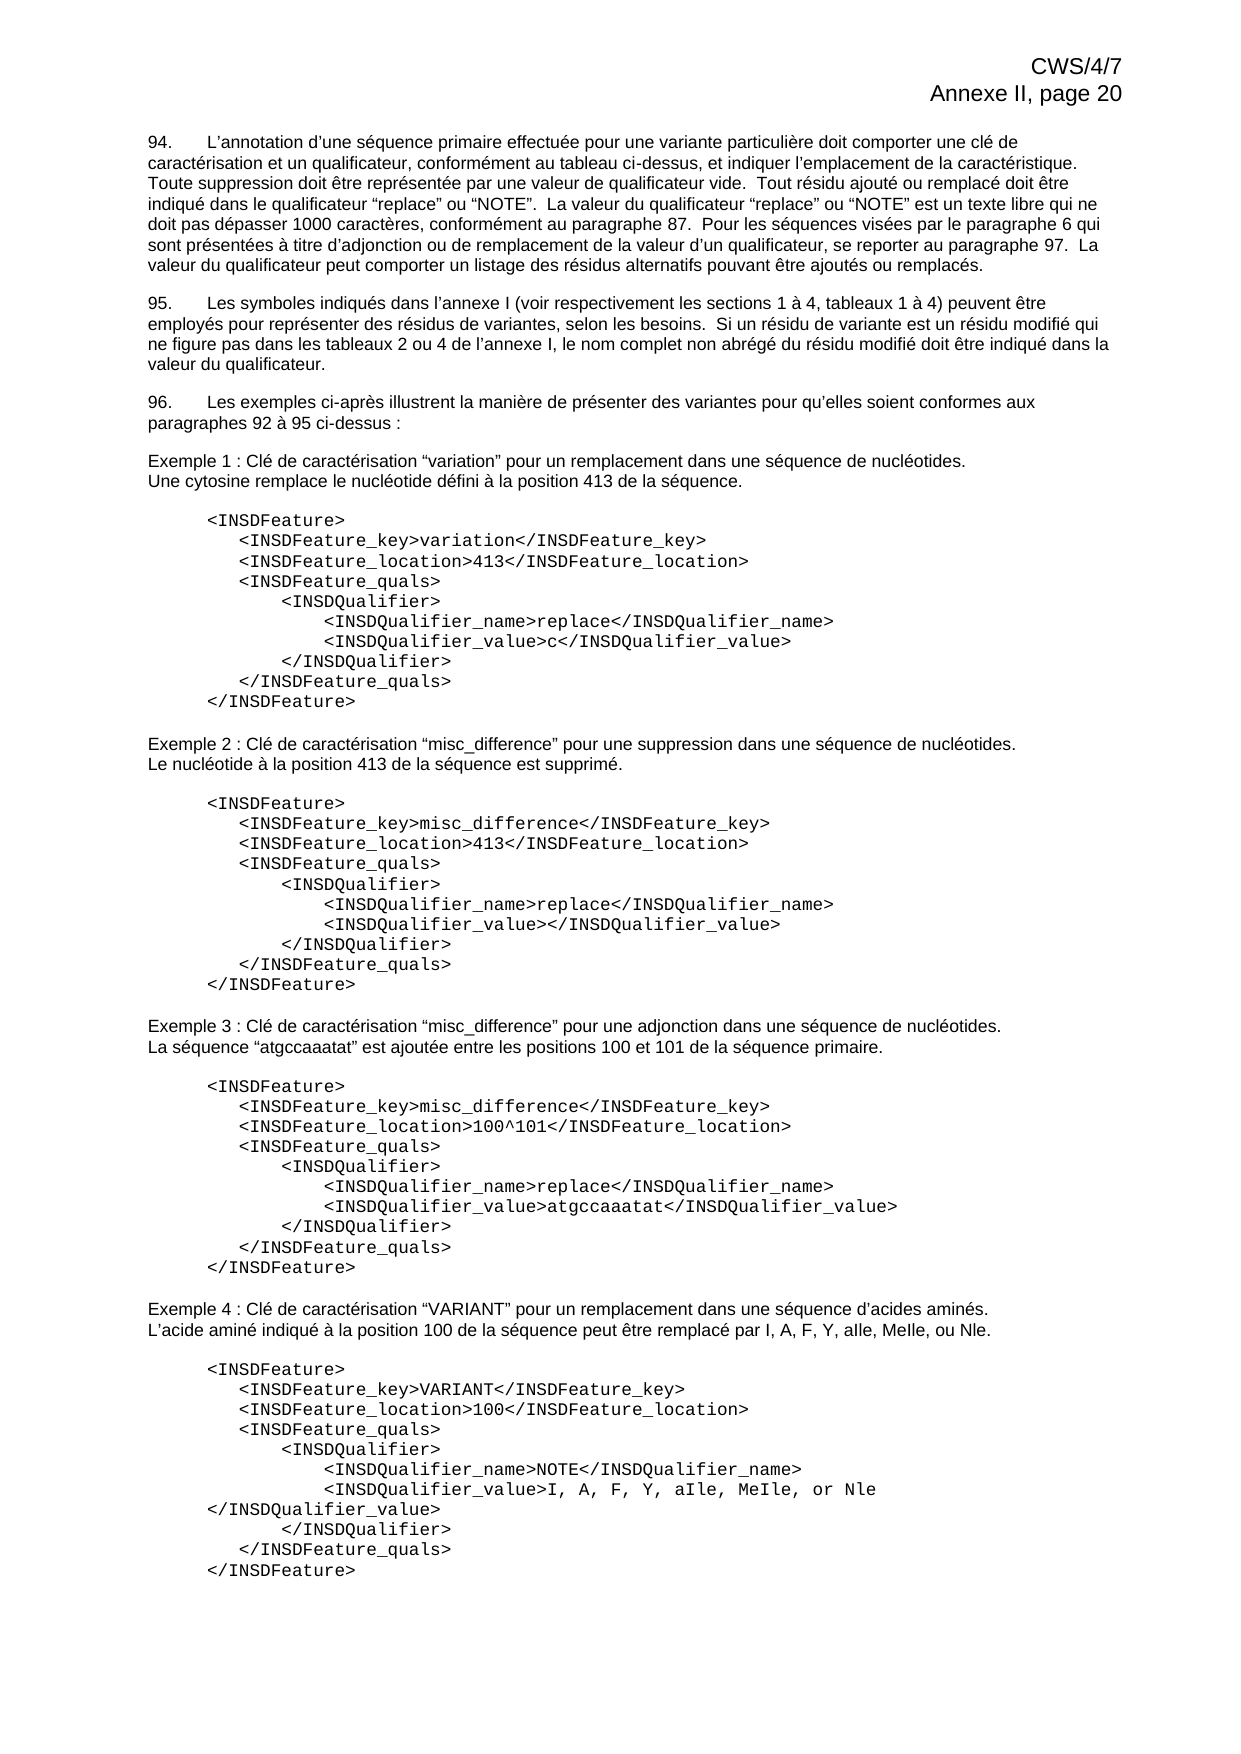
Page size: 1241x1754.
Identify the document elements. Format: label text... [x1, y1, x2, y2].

text </INSDQualifier> [207, 1521, 1122, 1541]
list L’annotation d’une séquence primaire effectuée pour une variante particulière doit comporter une clé de caractérisation et un qualificateur, conformément au tableau ci-dessus, et indiquer l’emplacement de la caractéristique. Toute suppression doit être représentée par une valeur de qualificateur vide. Tout résidu ajouté ou remplacé doit être indiqué dans le qualificateur “replace” ou “NOTE”. La valeur du qualificateur “replace” ou “NOTE” est un texte libre qui ne doit pas dépasser 1000 caractères, conformément au paragraphe 87. Pour les séquences visées par le paragraphe 6 qui sont présentées à titre d’adjonction ou de remplacement de la valeur d’un qualificateur, se reporter au paragraphe 97. La valeur du qualificateur peut comporter un listage des résidus alternatifs pouvant être ajoutés ou remplacés. [148, 132, 1122, 275]
text <INSDQualifier_value></INSDQualifier_value> [207, 915, 1122, 935]
list Les symboles indiqués dans l’annexe I (voir respectivement les sections 1 à 4, tableaux 1 à 4) peuvent être employés pour représenter des résidus de variantes, selon les besoins. Si un résidu de variante est un résidu modifié qui ne figure pas dans les tableaux 2 ou 4 de l’annexe I, le nom complet non abrégé du résidu modifié doit être indiqué dans la valeur du qualificateur. [148, 293, 1122, 374]
text </INSDQualifier> [207, 935, 1122, 956]
list Les exemples ci-après illustrent la manière de présenter des variantes pour qu’elles soient conformes aux paragraphes 92 à 95 ci-dessus : [148, 392, 1122, 433]
text Exemple 3 : Clé de caractérisation “misc_difference” pour une adjonction dans une séquence de nucléotides. [148, 1016, 1122, 1037]
text </INSDFeature> [207, 976, 1122, 996]
text <INSDFeature_location>100</INSDFeature_location> [207, 1400, 1122, 1420]
text <INSDFeature_location>100^101</INSDFeature_location> [207, 1118, 1122, 1138]
text Exemple 1 : Clé de caractérisation “variation” pour un remplacement dans une séquence de nucléotides. [148, 451, 1122, 471]
text Le nucléotide à la position 413 de la séquence est supprimé. [148, 754, 1122, 774]
text L’acide aminé indiqué à la position 100 de la séquence peut être remplacé par I, A, F, Y, aIle, MeIle, ou Nle. [148, 1319, 1122, 1340]
text <INSDFeature_quals> [207, 572, 1122, 592]
text <INSDFeature_key>variation</INSDFeature_key> [207, 532, 1122, 552]
text </INSDFeature_quals> [207, 1541, 1122, 1561]
text <INSDFeature_quals> [207, 1420, 1122, 1441]
text <INSDFeature_quals> [207, 855, 1122, 875]
text <INSDFeature> [207, 795, 1122, 815]
text <INSDQualifier_value>c</INSDQualifier_value> [207, 633, 1122, 653]
text </INSDFeature_quals> [207, 673, 1122, 693]
text <INSDFeature_key>VARIANT</INSDFeature_key> [207, 1380, 1122, 1400]
text La séquence “atgccaaatat” est ajoutée entre les positions 100 et 101 de la séquence primaire. [148, 1037, 1122, 1057]
text </INSDFeature> [207, 1561, 1122, 1581]
text Une cytosine remplace le nucléotide défini à la position 413 de la séquence. [148, 471, 1122, 492]
text </INSDFeature> [207, 693, 1122, 713]
text Exemple 2 : Clé de caractérisation “misc_difference” pour une suppression dans une séquence de nucléotides. [148, 733, 1122, 754]
text <INSDFeature_key>misc_difference</INSDFeature_key> [207, 1097, 1122, 1118]
text <INSDFeature_location>413</INSDFeature_location> [207, 552, 1122, 572]
text <INSDQualifier_name>replace</INSDQualifier_name> [207, 895, 1122, 915]
text <INSDQualifier_name>replace</INSDQualifier_name> [207, 1178, 1122, 1198]
text <INSDFeature> [207, 512, 1122, 532]
text <INSDQualifier> [207, 875, 1122, 895]
text </INSDFeature_quals> [207, 956, 1122, 976]
text <INSDQualifier> [207, 592, 1122, 612]
text <INSDQualifier_value>I, A, F, Y, aIle, MeIle, or Nle </INSDQualifier_value> [207, 1481, 1122, 1521]
text </INSDFeature_quals> [207, 1238, 1122, 1258]
text </INSDFeature> [207, 1258, 1122, 1278]
text Exemple 4 : Clé de caractérisation “VARIANT” pour un remplacement dans une séquence d’acides aminés. [148, 1299, 1122, 1319]
text <INSDQualifier_name>replace</INSDQualifier_name> [207, 612, 1122, 633]
text <INSDFeature_key>misc_difference</INSDFeature_key> [207, 815, 1122, 835]
text <INSDFeature_quals> [207, 1138, 1122, 1158]
text <INSDQualifier_value>atgccaaatat</INSDQualifier_value> [207, 1198, 1122, 1218]
text <INSDQualifier> [207, 1158, 1122, 1178]
text </INSDQualifier> [207, 653, 1122, 673]
text <INSDQualifier_name>NOTE</INSDQualifier_name> [207, 1461, 1122, 1481]
text <INSDFeature_location>413</INSDFeature_location> [207, 835, 1122, 855]
text </INSDQualifier> [207, 1218, 1122, 1238]
text <INSDFeature> [207, 1360, 1122, 1380]
text <INSDQualifier> [207, 1441, 1122, 1461]
text <INSDFeature> [207, 1077, 1122, 1097]
